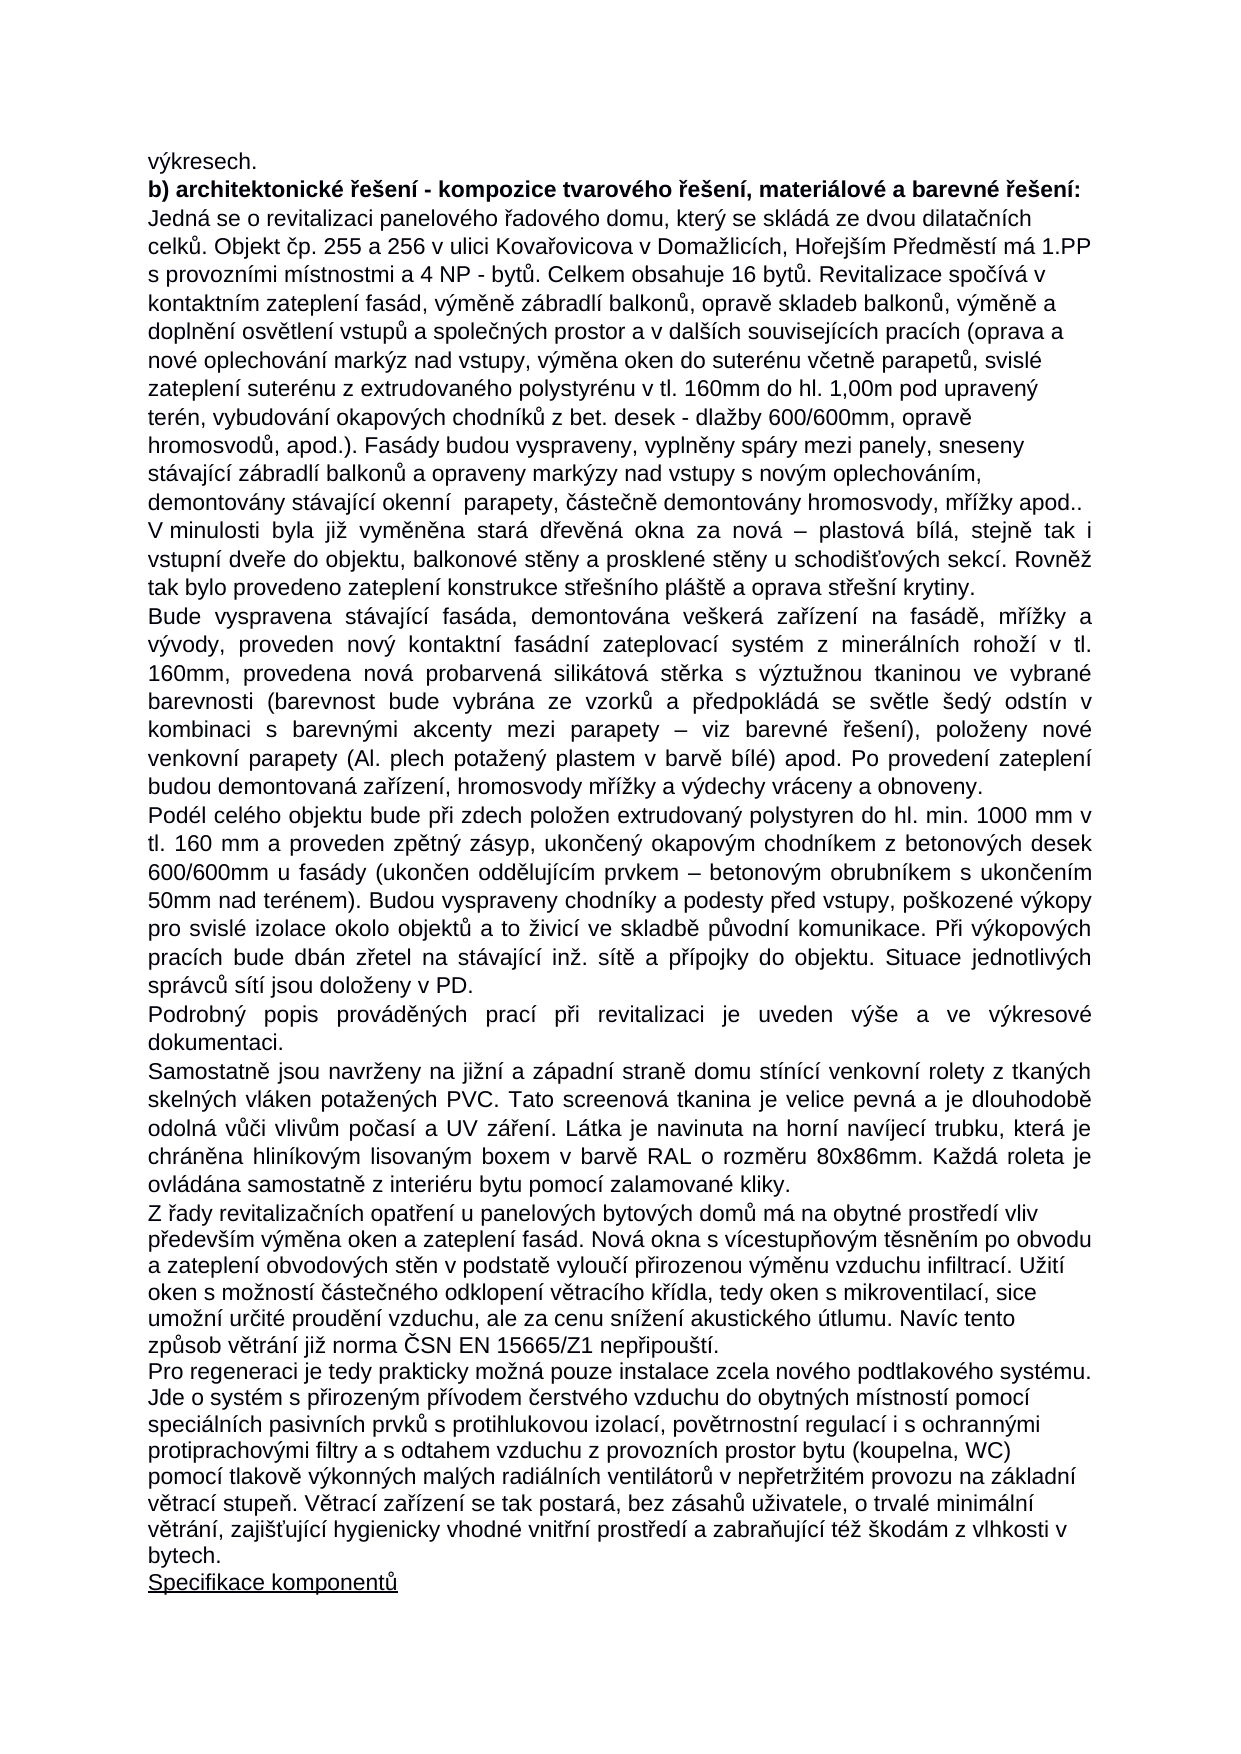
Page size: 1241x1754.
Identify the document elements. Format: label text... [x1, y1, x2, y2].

text b) architektonické řešení - kompozice tvarového řešení, materiálové a barevné řešení: [148, 176, 1093, 202]
text Podél celého objektu bude při zdech položen extrudovaný polystyren do hl. min. 1000 mm v tl. 160 mm a proveden zpětný zásyp, ukončený okapovým chodníkem z betonových desek 600/600mm u fasády (ukončen oddělujícím prvkem – betonovým obrubníkem s ukončením 50mm nad terénem). Budou vyspraveny chodníky a podesty před vstupy, poškozené výkopy pro svislé izolace okolo objektů a to živicí ve skladbě původní komunikace. Při výkopových pracích bude dbán zřetel na stávající inž. sítě a přípojky do objektu. Situace jednotlivých správců sítí jsou doloženy v PD. [148, 802, 1093, 999]
text Pro regeneraci je tedy prakticky možná pouze instalace zcela nového podtlakového systému. Jde o systém s přirozeným přívodem čerstvého vzduchu do obytných místností pomocí speciálních pasivních prvků s protihlukovou izolací, povětrnostní regulací i s ochrannými protiprachovými filtry a s odtahem vzduchu z provozních prostor bytu (koupelna, WC) pomocí tlakově výkonných malých radiálních ventilátorů v nepřetržitém provozu na základní větrací stupeň. Větrací zařízení se tak postará, bez zásahů uživatele, o trvalé minimální větrání, zajišťující hygienicky vhodné vnitřní prostředí a zabraňující též škodám z vlhkosti v bytech. [148, 1358, 1093, 1569]
text Podrobný popis prováděných prací při revitalizaci je uveden výše a ve výkresové dokumentaci. [148, 1001, 1093, 1056]
text Bude vyspravena stávající fasáda, demontována veškerá zařízení na fasádě, mřížky a vývody, proveden nový kontaktní fasádní zateplovací systém z minerálních rohoží v tl. 160mm, provedena nová probarvená silikátová stěrka s výztužnou tkaninou ve vybrané barevnosti (barevnost bude vybrána ze vzorků a předpokládá se světle šedý odstín v kombinaci s barevnými akcenty mezi parapety – viz barevné řešení), položeny nové venkovní parapety (Al. plech potažený plastem v barvě bílé) apod. Po provedení zateplení budou demontovaná zařízení, hromosvody mřížky a výdechy vráceny a obnoveny. [148, 603, 1093, 799]
text V minulosti byla již vyměněna stará dřevěná okna za nová – plastová bílá, stejně tak i vstupní dveře do objektu, balkonové stěny a prosklené stěny u schodišťových sekcí. Rovněž tak bylo provedeno zateplení konstrukce střešního pláště a oprava střešní krytiny. [148, 517, 1093, 601]
text Specifikace komponentů [148, 1569, 1093, 1595]
text Jedná se o revitalizaci panelového řadového domu, který se skládá ze dvou dilatačních celků. Objekt čp. 255 a 256 v ulici Kovařovicova v Domažlicích, Hořejším Předměstí má 1.PP s provozními místnostmi a 4 NP - bytů. Celkem obsahuje 16 bytů. Revitalizace spočívá v kontaktním zateplení fasád, výměně zábradlí balkonů, opravě skladeb balkonů, výměně a doplnění osvětlení vstupů a společných prostor a v dalších souvisejících pracích (oprava a nové oplechování markýz nad vstupy, výměna oken do suterénu včetně parapetů, svislé zateplení suterénu z extrudovaného polystyrénu v tl. 160mm do hl. 1,00m pod upravený terén, vybudování okapových chodníků z bet. desek - dlažby 600/600mm, opravě hromosvodů, apod.). Fasády budou vyspraveny, vyplněny spáry mezi panely, sneseny stávající zábradlí balkonů a opraveny markýzy nad vstupy s novým oplechováním, demontovány stávající okenní parapety, částečně demontovány hromosvody, mřížky apod.. [148, 204, 1093, 515]
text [148, 148, 1093, 174]
text Samostatně jsou navrženy na jižní a západní straně domu stínící venkovní rolety z tkaných skelných vláken potažených PVC. Tato screenová tkanina je velice pevná a je dlouhodobě odolná vůči vlivům počasí a UV záření. Látka je navinuta na horní navíjecí trubku, která je chráněna hliníkovým lisovaným boxem v barvě RAL o rozměru 80x86mm. Každá roleta je ovládána samostatně z interiéru bytu pomocí zalamované kliky. [148, 1058, 1093, 1198]
text Z řady revitalizačních opatření u panelových bytových domů má na obytné prostředí vliv především výměna oken a zateplení fasád. Nová okna s vícestupňovým těsněním po obvodu a zateplení obvodových stěn v podstatě vyloučí přirozenou výměnu vzduchu infiltrací. Užití oken s možností částečného odklopení větracího křídla, tedy oken s mikroventilací, sice umožní určité proudění vzduchu, ale za cenu snížení akustického útlumu. Navíc tento způsob větrání již norma ČSN EN 15665/Z1 nepřipouští. [148, 1200, 1093, 1358]
